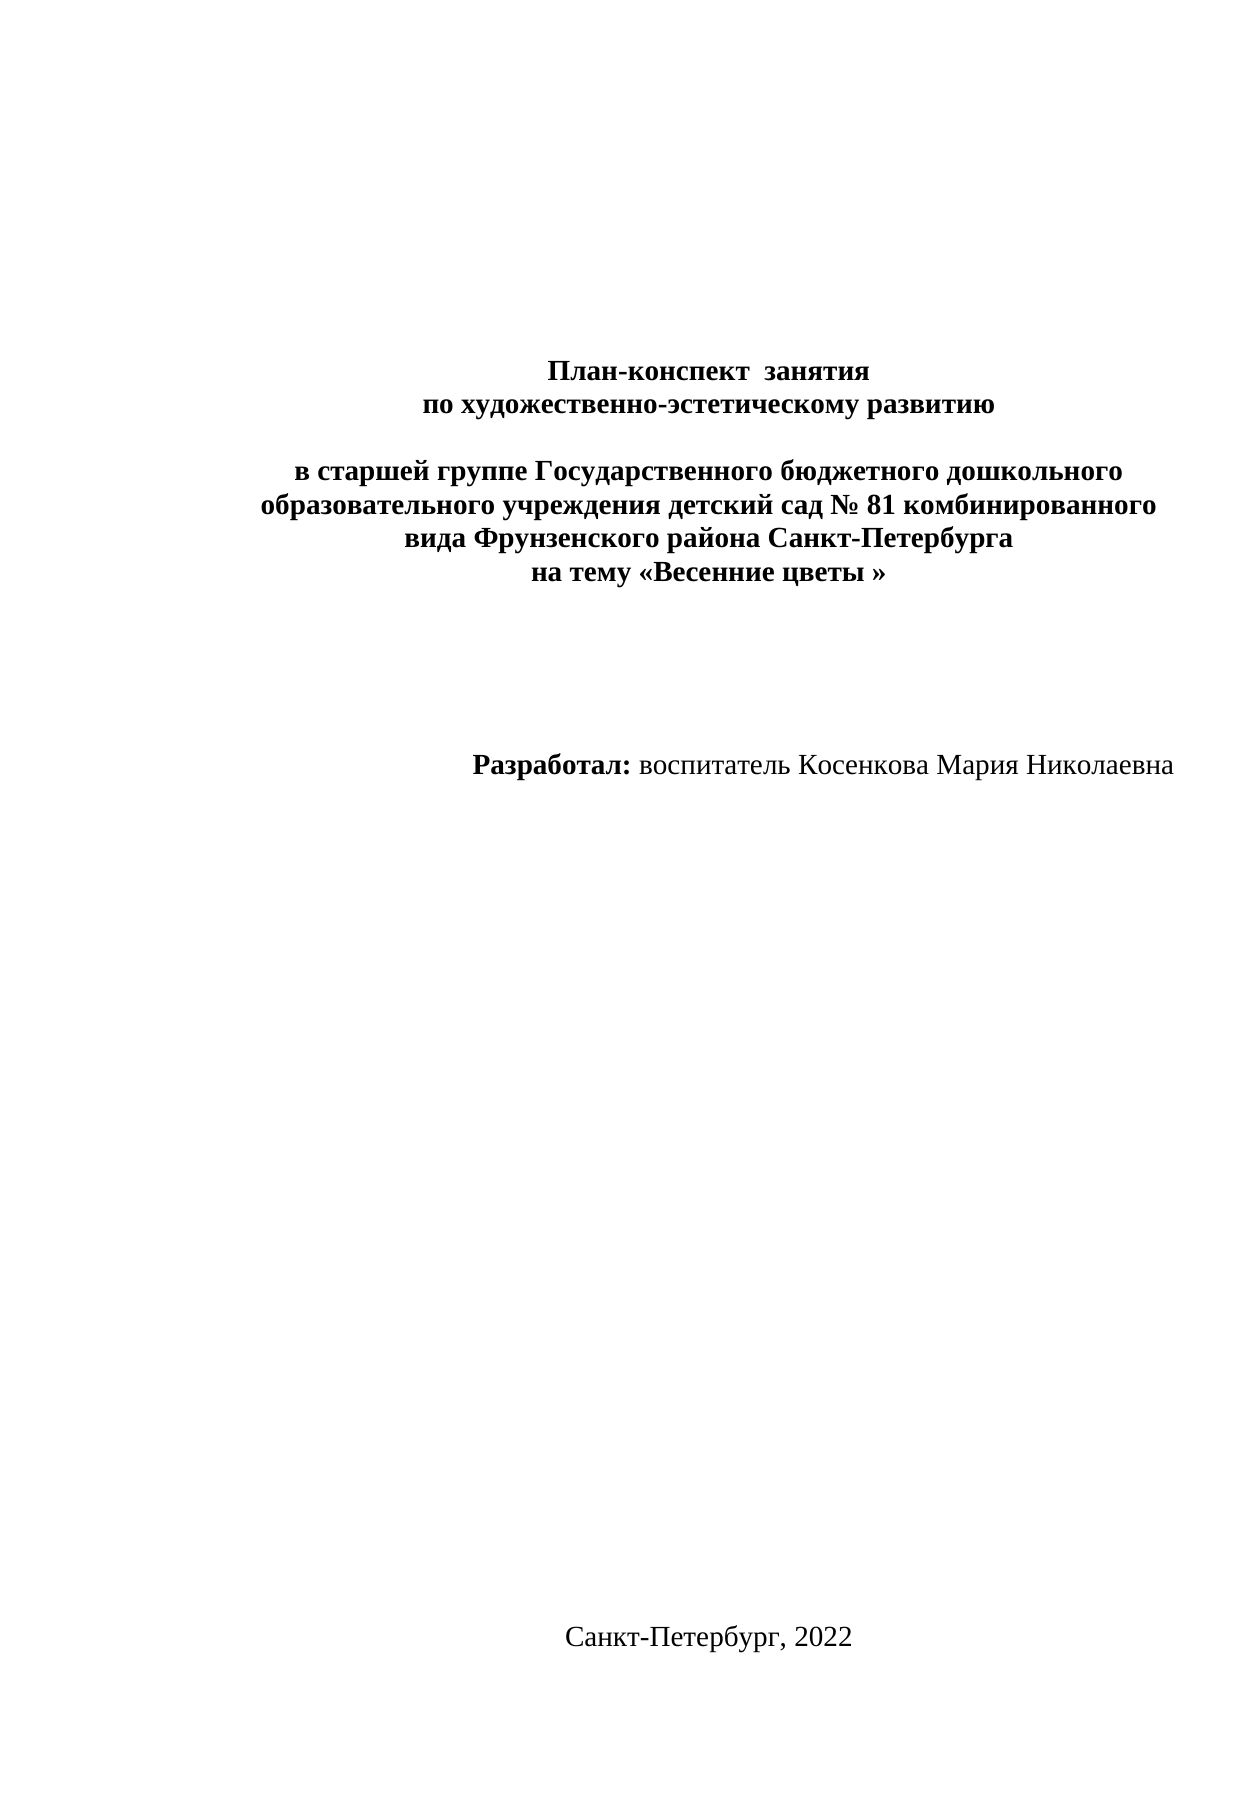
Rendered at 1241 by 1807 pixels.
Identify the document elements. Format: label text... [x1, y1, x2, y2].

text на тему «Весенние цветы » [236, 554, 1181, 588]
text в старшей группе Государственного бюджетного дошкольного образовательного учреждения детский сад № 81 комбинированного вида Фрунзенского района Санкт-Петербурга [236, 453, 1181, 554]
text по художественно-эстетическому развитию [236, 386, 1181, 420]
text Санкт-Петербург, 2022 [236, 1619, 1181, 1652]
text План-конспект занятия [236, 353, 1181, 386]
text Разработал: воспитатель Косенкова Мария Николаевна [177, 747, 1181, 780]
